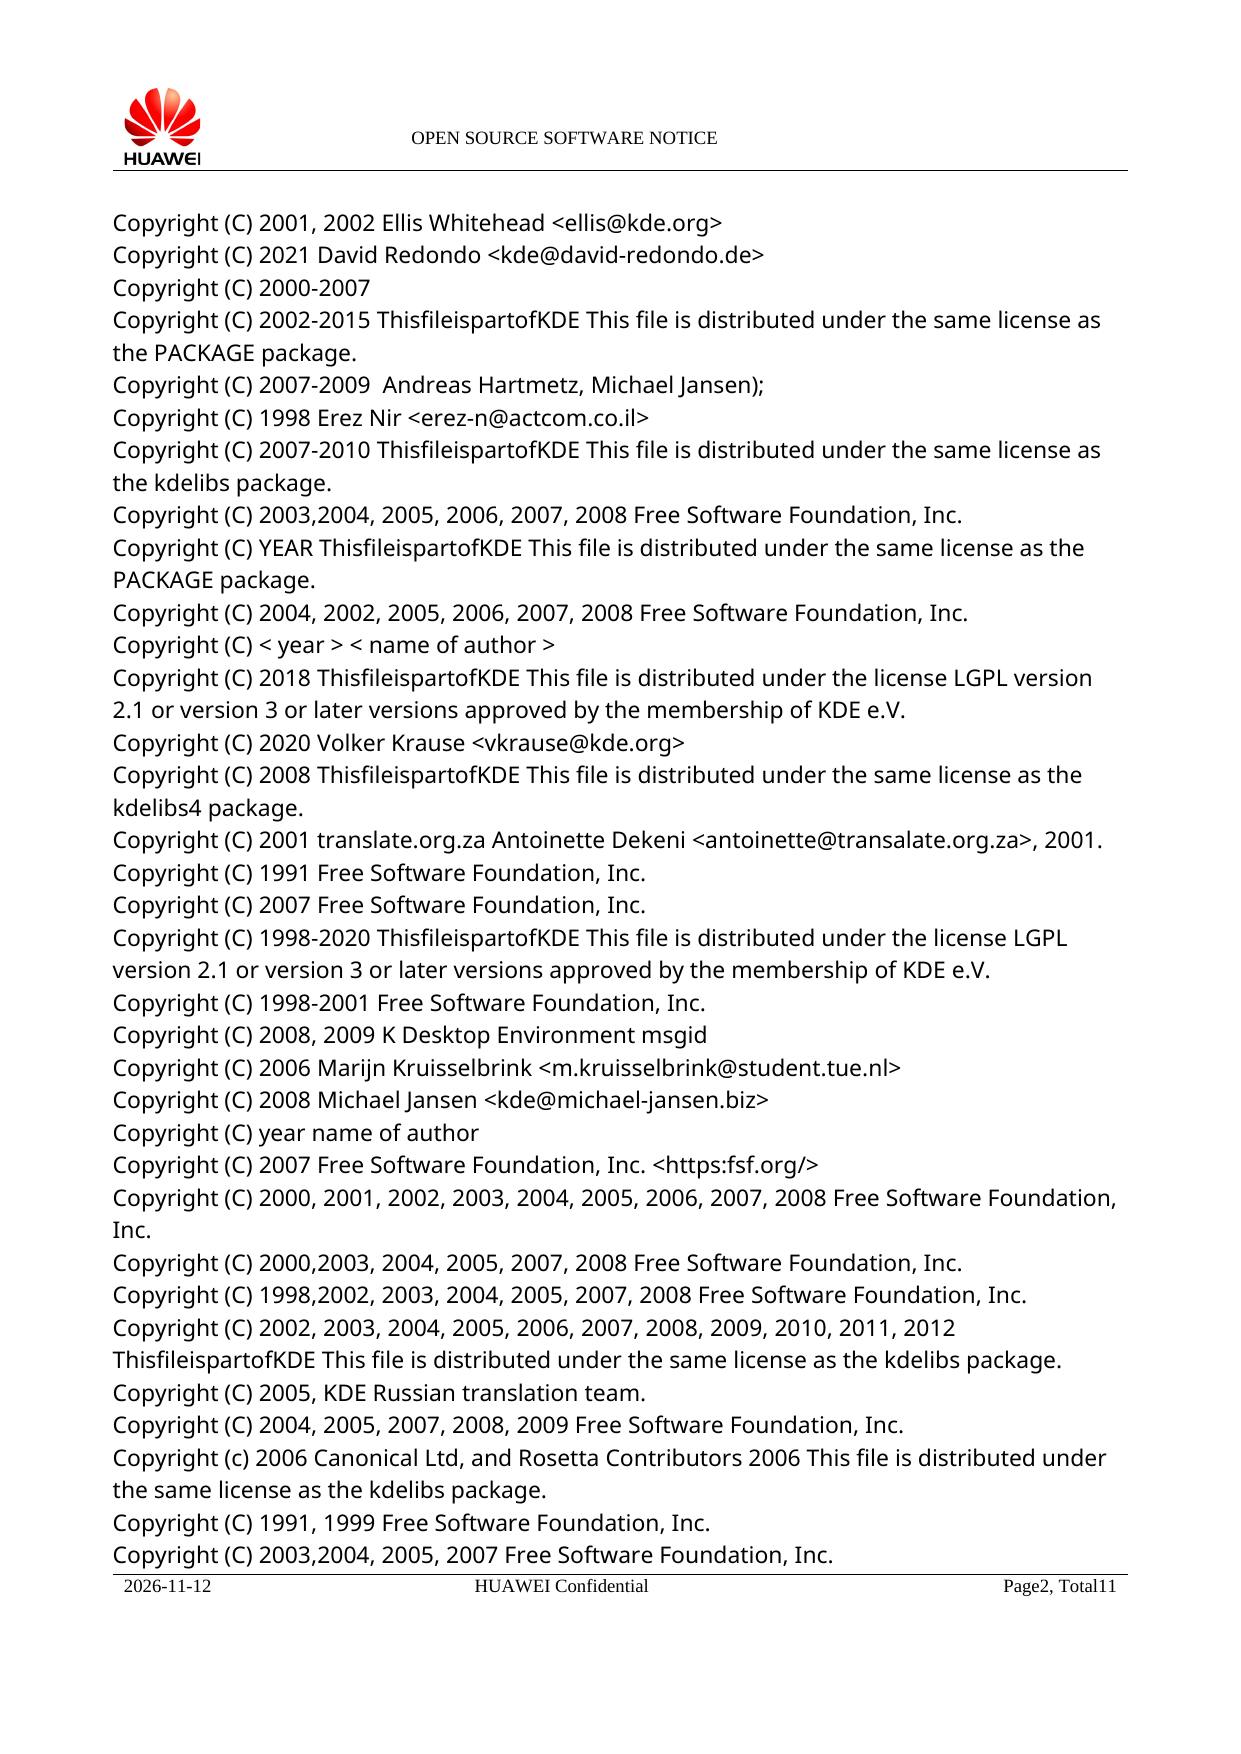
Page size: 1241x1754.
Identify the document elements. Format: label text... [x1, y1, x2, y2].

picture [124, 88, 201, 165]
